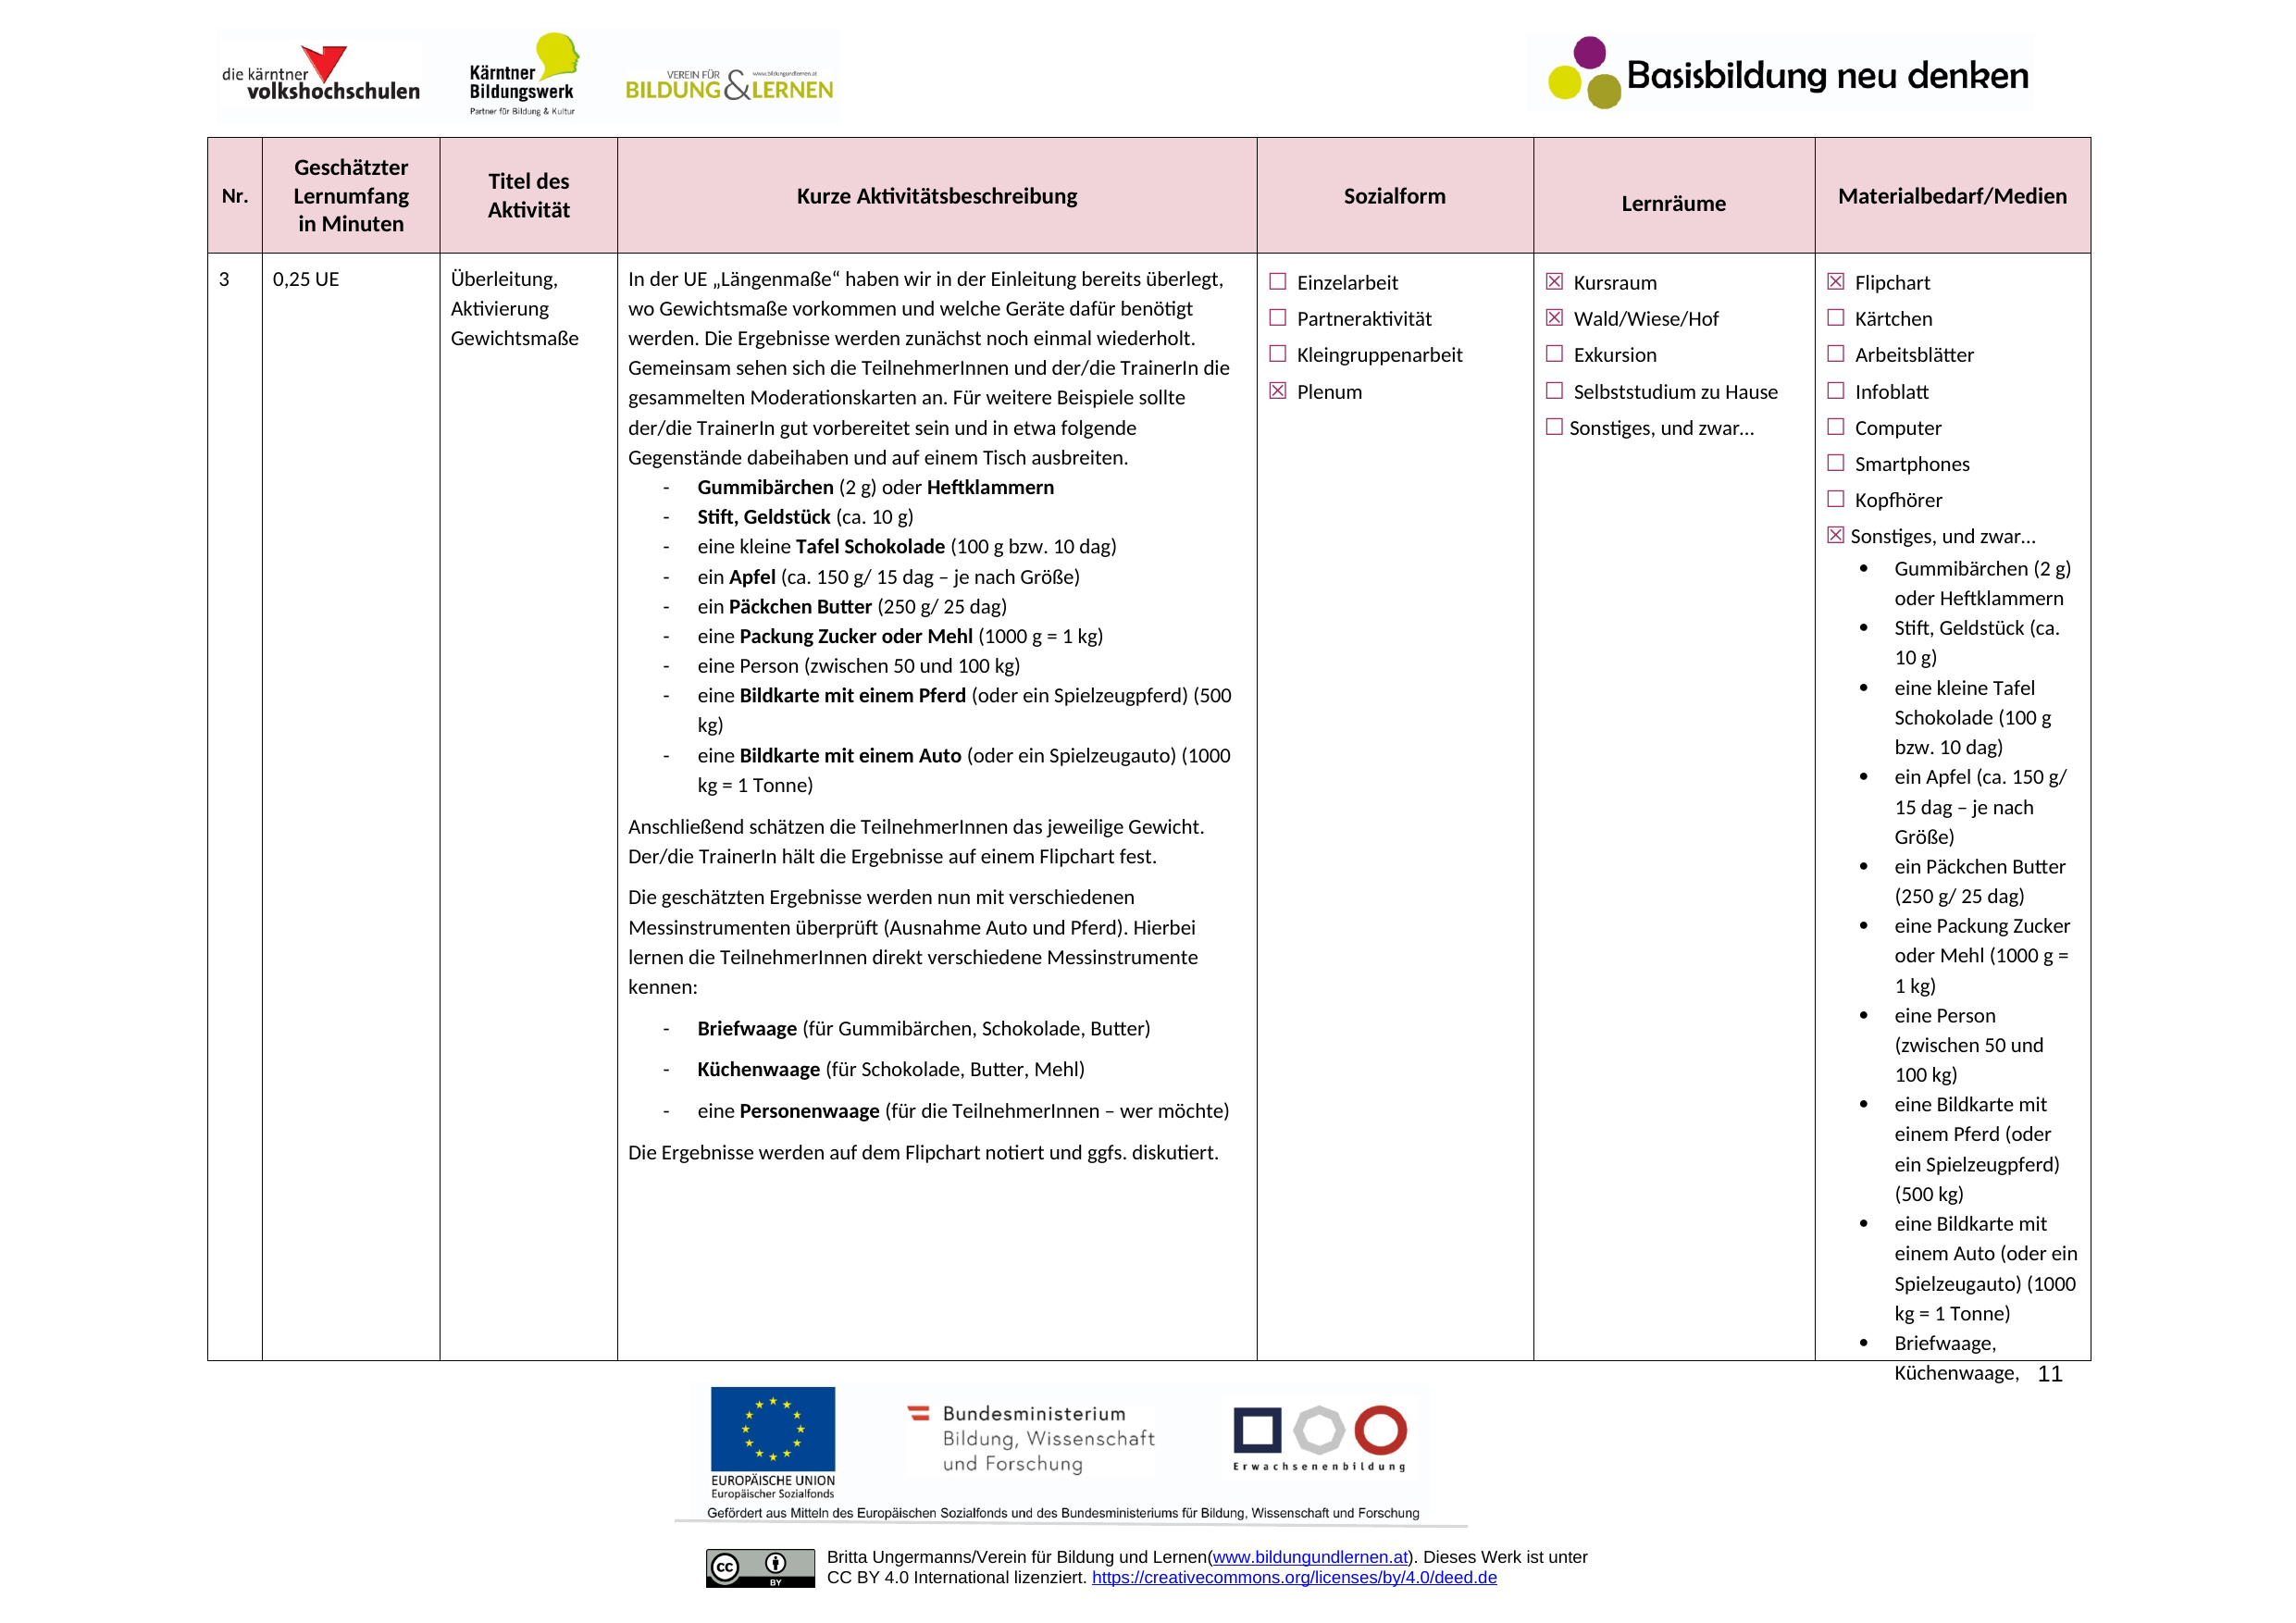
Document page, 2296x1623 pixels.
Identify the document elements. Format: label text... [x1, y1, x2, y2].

table_cell In der UE „Längenmaße“ haben wir in der Einleitung bereits überlegt, wo Gewichtsmaße vorkommen und welche Geräte dafür benötigt werden. Die Ergebnisse werden zunächst noch einmal wiederholt. Gemeinsam sehen sich die TeilnehmerInnen und der/die TrainerIn die gesammelten Moderationskarten an. Für weitere Beispiele sollte der/die TrainerIn gut vorbereitet sein und in etwa folgende Gegenstände dabeihaben und auf einem Tisch ausbreiten. Gummibärchen (2 g) oder Heftklammern Stift, Geldstück (ca. 10 g) eine kleine Tafel Schokolade (100 g bzw. 10 dag) ein Apfel (ca. 150 g/ 15 dag – je nach Größe) ein Päckchen Butter (250 g/ 25 dag) eine Packung Zucker oder Mehl (1000 g = 1 kg) eine Person (zwischen 50 und 100 kg) eine Bildkarte mit einem Pferd (oder ein Spielzeugpferd) (500 kg) eine Bildkarte mit einem Auto (oder ein Spielzeugauto) (1000 kg = 1 Tonne) Anschließend schätzen die TeilnehmerInnen das jeweilige Gewicht. Der/die TrainerIn hält die Ergebnisse auf einem Flipchart fest. Die geschätzten Ergebnisse werden nun mit verschiedenen Messinstrumenten überprüft (Ausnahme Auto und Pferd). Hierbei lernen die TeilnehmerInnen direkt verschiedene Messinstrumente kennen: Briefwaage (für Gummibärchen, Schokolade, Butter) Küchenwaage (für Schokolade, Butter, Mehl) eine Personenwaage (für die TeilnehmerInnen – wer möchte) Die Ergebnisse werden auf dem Flipchart notiert und ggfs. diskutiert. [618, 254, 1257, 1360]
table_cell Überleitung, Aktivierung Gewichtsmaße [441, 254, 617, 1360]
picture [215, 28, 839, 124]
picture [706, 1549, 815, 1588]
table_header Sozialform [1258, 138, 1533, 253]
table_header Materialbedarf/Medien [1816, 138, 2091, 253]
table_header Lernräume [1534, 138, 1815, 253]
picture [1524, 33, 2034, 112]
table_header Titel des Aktivität [441, 138, 617, 253]
picture [691, 1382, 1430, 1524]
table_header Nr. [208, 138, 262, 253]
table_header Geschätzter Lernumfang in Minuten [263, 138, 440, 253]
table_cell Kursraum Wald/Wiese/Hof Exkursion Selbststudium zu Hause Sonstiges, und zwar… [1534, 254, 1815, 1360]
table_cell Einzelarbeit Partneraktivität Kleingruppenarbeit Plenum [1258, 254, 1533, 1360]
table_cell Flipchart Kärtchen Arbeitsblätter Infoblatt Computer Smartphones Kopfhörer Sonstiges, und zwar… Gummibärchen (2 g) oder Heftklammern Stift, Geldstück (ca. 10 g) eine kleine Tafel Schokolade (100 g bzw. 10 dag) ein Apfel (ca. 150 g/ 15 dag – je nach Größe) ein Päckchen Butter (250 g/ 25 dag) eine Packung Zucker oder Mehl (1000 g = 1 kg) eine Person (zwischen 50 und 100 kg) eine Bildkarte mit einem Pferd (oder ein Spielzeugpferd) (500 kg) eine Bildkarte mit einem Auto (oder ein Spielzeugauto) (1000 kg = 1 Tonne) Briefwaage, Küchenwaage, Personenwaage [1816, 254, 2091, 1360]
table_cell 0,25 UE [263, 254, 440, 1360]
table_header Kurze Aktivitätsbeschreibung [618, 138, 1257, 253]
table_cell 3 [208, 254, 262, 1360]
